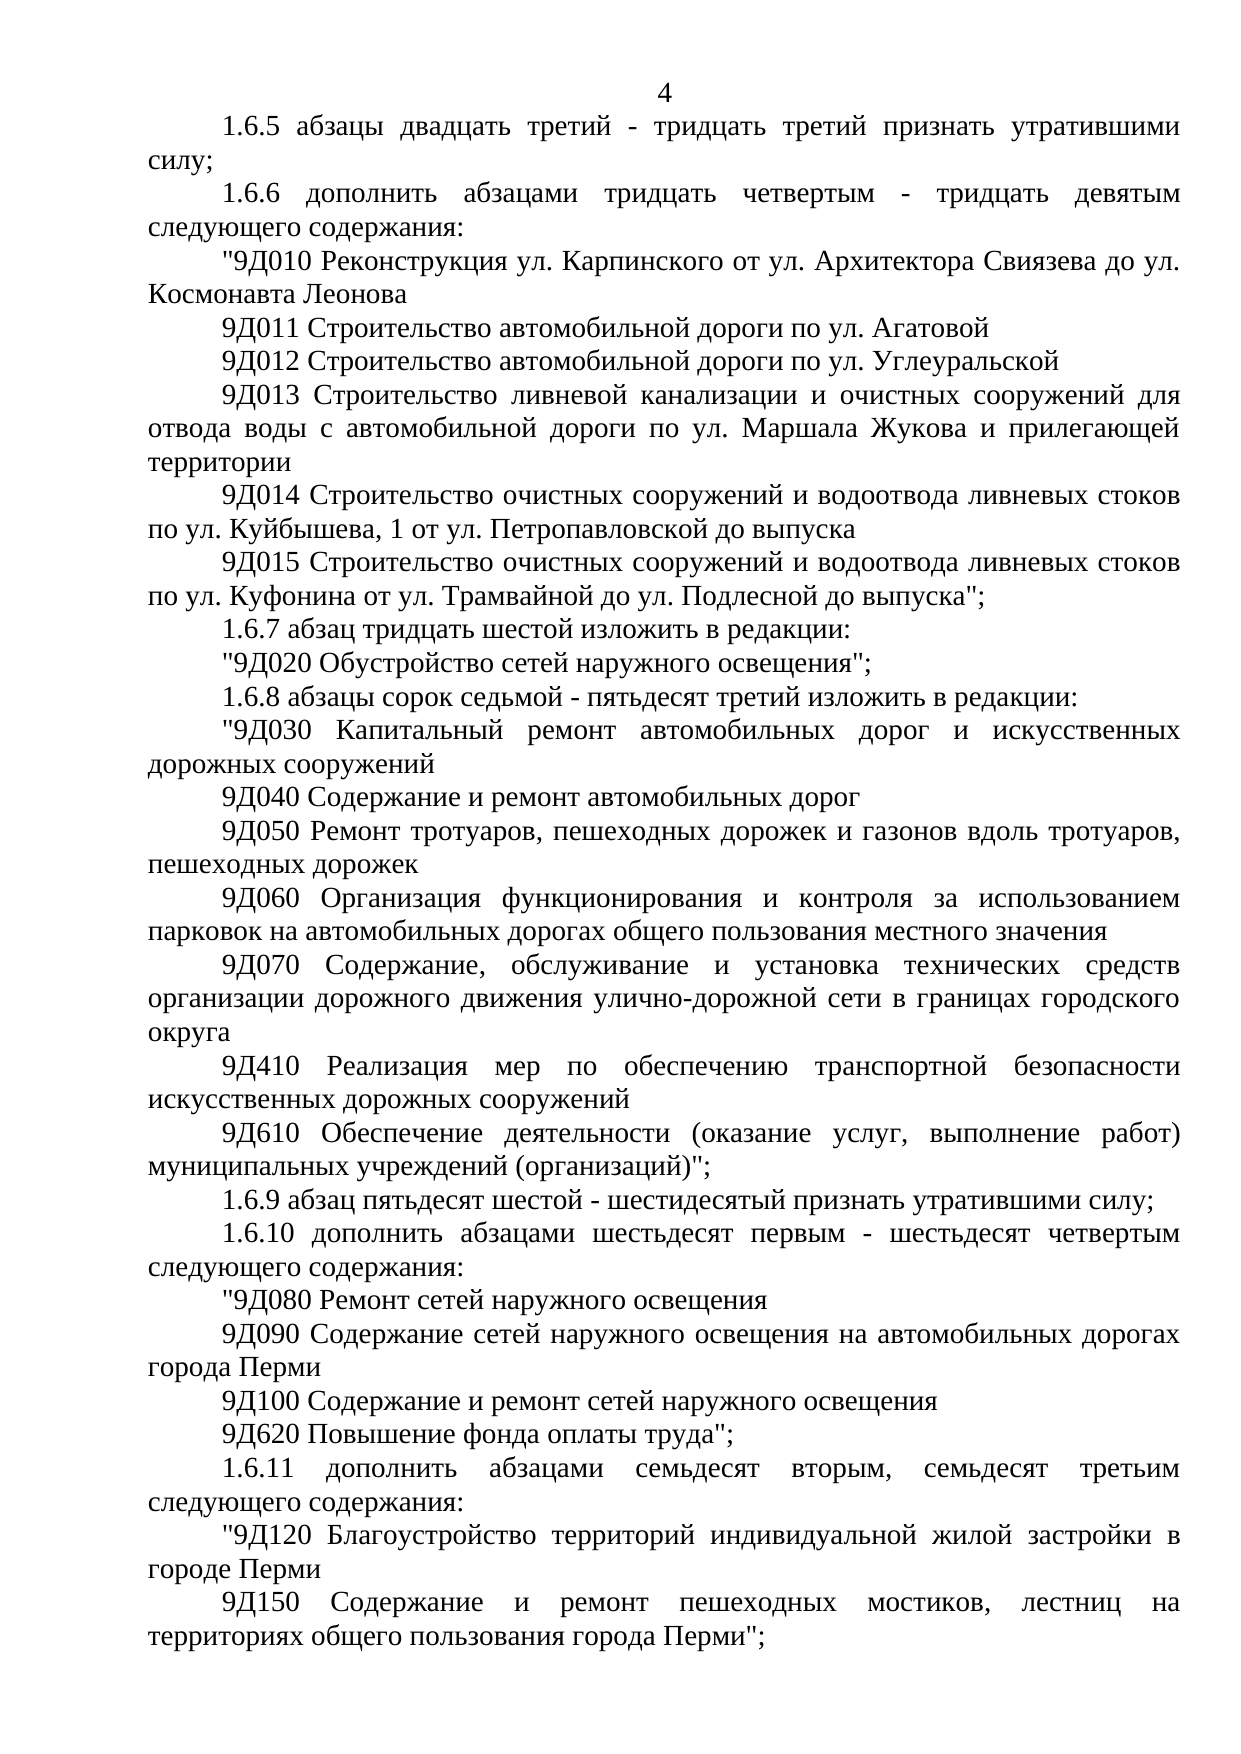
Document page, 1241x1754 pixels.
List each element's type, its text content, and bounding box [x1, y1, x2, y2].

text "9Д010 Реконструкция ул. Карпинского от ул. Архитектора Свиязева до ул. Космонавта Леонова [148, 243, 1181, 310]
text 9Д015 Строительство очистных сооружений и водоотвода ливневых стоков по ул. Куфонина от ул. Трамвайной до ул. Подлесной до выпуска"; [148, 544, 1181, 612]
text 1.6.6 дополнить абзацами тридцать четвертым - тридцать девятым следующего содержания: [148, 176, 1181, 243]
text 9Д100 Содержание и ремонт сетей наружного освещения [148, 1383, 1181, 1417]
text 9Д070 Содержание, обслуживание и установка технических средств организации дорожного движения улично-дорожной сети в границах городского округа [148, 947, 1181, 1048]
text 1.6.5 абзацы двадцать третий - тридцать третий признать утратившими силу; [148, 108, 1181, 176]
text "9Д020 Обустройство сетей наружного освещения"; [148, 645, 1181, 679]
text 9Д090 Содержание сетей наружного освещения на автомобильных дорогах города Перми [148, 1316, 1181, 1383]
text 9Д410 Реализация мер по обеспечению транспортной безопасности искусственных дорожных сооружений [148, 1048, 1181, 1115]
text 1.6.8 абзацы сорок седьмой - пятьдесят третий изложить в редакции: [148, 679, 1181, 712]
text 9Д012 Строительство автомобильной дороги по ул. Углеуральской [148, 343, 1181, 377]
text "9Д030 Капитальный ремонт автомобильных дорог и искусственных дорожных сооружений [148, 712, 1181, 779]
text 1.6.11 дополнить абзацами семьдесят вторым, семьдесят третьим следующего содержания: [148, 1450, 1181, 1517]
text "9Д120 Благоустройство территорий индивидуальной жилой застройки в городе Перми [148, 1517, 1181, 1584]
text 9Д040 Содержание и ремонт автомобильных дорог [148, 779, 1181, 813]
text 9Д060 Организация функционирования и контроля за использованием парковок на автомобильных дорогах общего пользования местного значения [148, 880, 1181, 947]
text 1.6.9 абзац пятьдесят шестой - шестидесятый признать утратившими силу; [148, 1182, 1181, 1215]
text 1.6.10 дополнить абзацами шестьдесят первым - шестьдесят четвертым следующего содержания: [148, 1215, 1181, 1282]
text 1.6.7 абзац тридцать шестой изложить в редакции: [148, 612, 1181, 645]
text 9Д014 Строительство очистных сооружений и водоотвода ливневых стоков по ул. Куйбышева, 1 от ул. Петропавловской до выпуска [148, 477, 1181, 544]
text 9Д013 Строительство ливневой канализации и очистных сооружений для отвода воды с автомобильной дороги по ул. Маршала Жукова и прилегающей территории [148, 377, 1181, 477]
text 9Д011 Строительство автомобильной дороги по ул. Агатовой [148, 310, 1181, 343]
text 9Д610 Обеспечение деятельности (оказание услуг, выполнение работ) муниципальных учреждений (организаций)"; [148, 1115, 1181, 1182]
text "9Д080 Ремонт сетей наружного освещения [148, 1282, 1181, 1316]
text 9Д620 Повышение фонда оплаты труда"; [148, 1417, 1181, 1450]
text 9Д150 Содержание и ремонт пешеходных мостиков, лестниц на территориях общего пользования города Перми"; [148, 1584, 1181, 1651]
text 9Д050 Ремонт тротуаров, пешеходных дорожек и газонов вдоль тротуаров, пешеходных дорожек [148, 813, 1181, 880]
